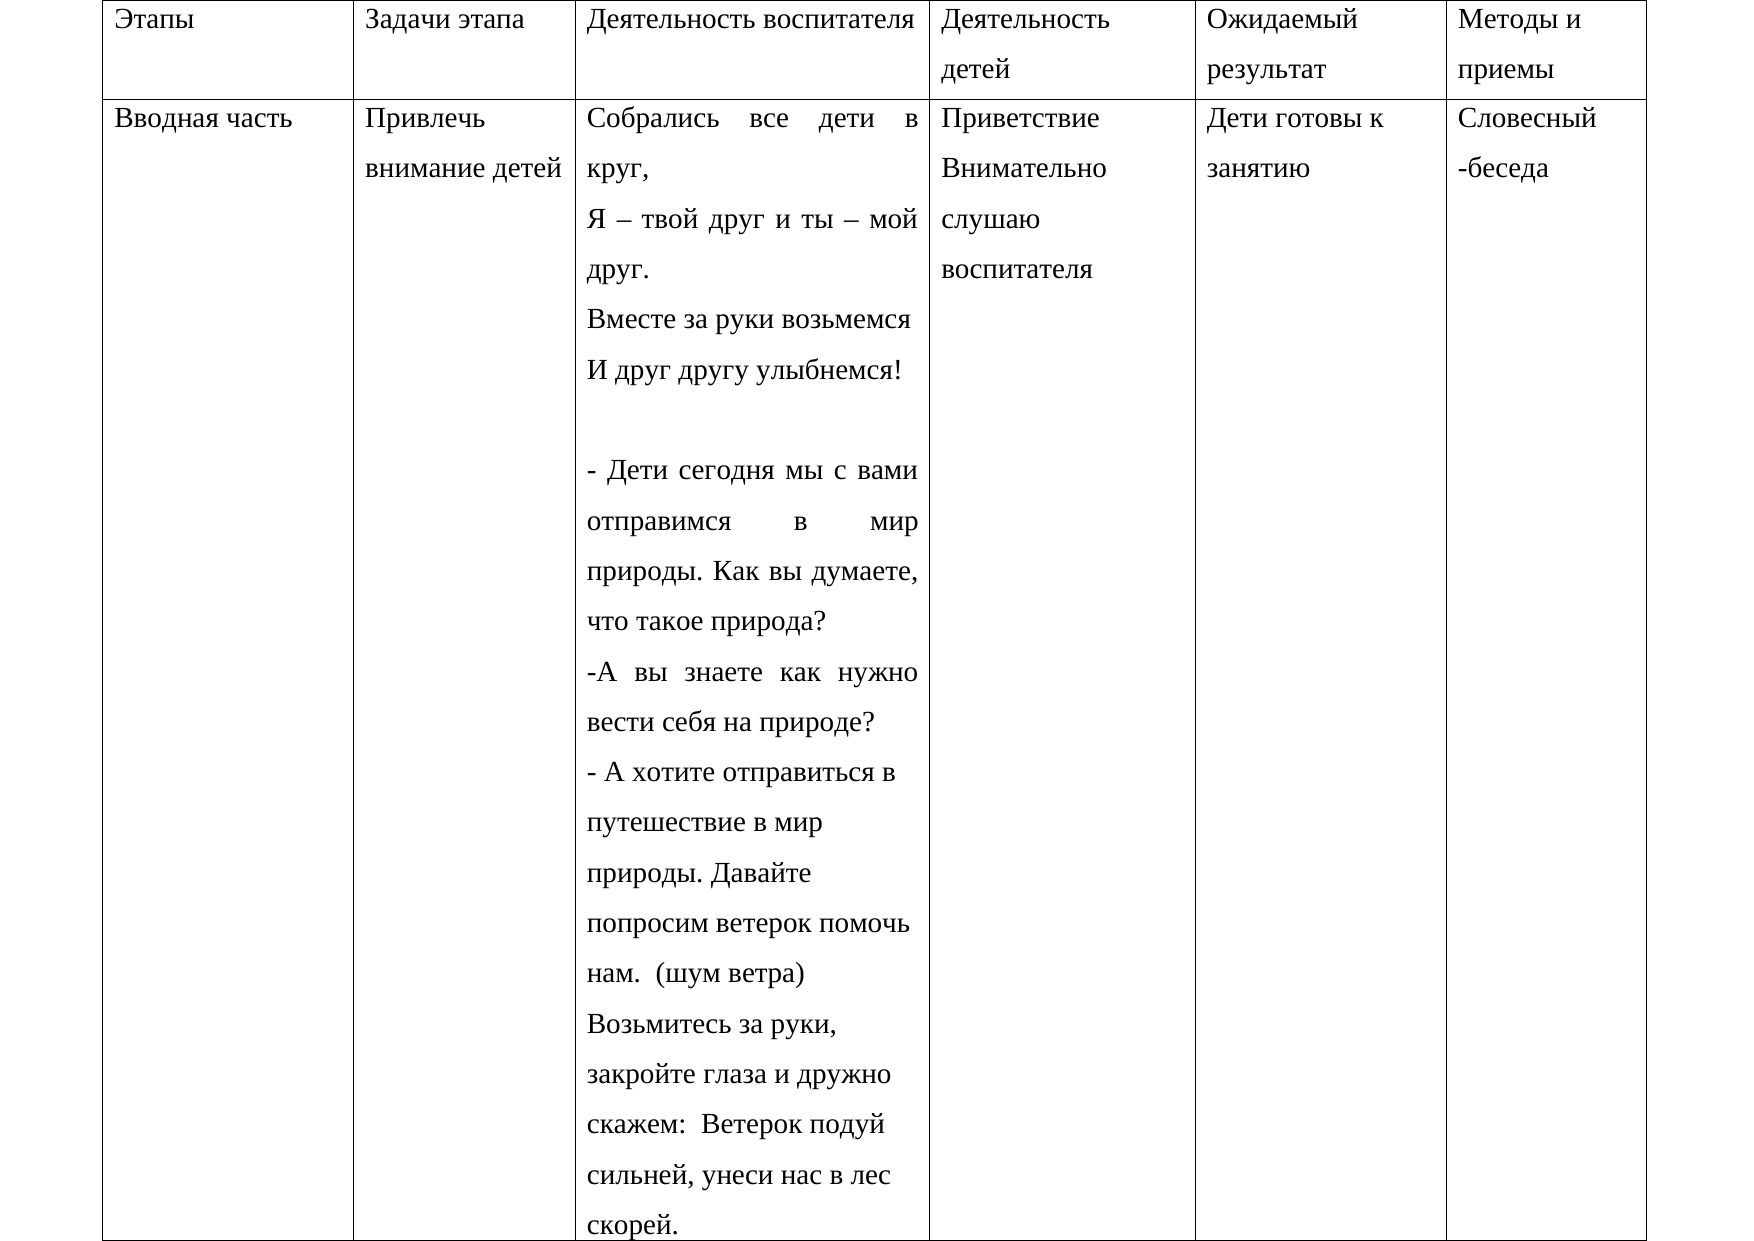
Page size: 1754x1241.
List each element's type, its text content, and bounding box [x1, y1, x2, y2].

table_cell Дети готовы к занятию [1196, 100, 1446, 1240]
table_header Этапы [103, 1, 353, 99]
table_header Деятельность воспитателя [576, 1, 929, 99]
table_header Ожидаемый результат [1196, 1, 1446, 99]
table_header Методы и приемы [1447, 1, 1646, 99]
table_header Деятельность детей [930, 1, 1195, 99]
table_header Задачи этапа [354, 1, 575, 99]
table_cell Приветствие Внимательно слушаю воспитателя [930, 100, 1195, 1240]
table_cell Вводная часть [103, 100, 353, 1240]
table_cell Словесный -беседа [1447, 100, 1646, 1240]
table_cell Собрались все дети в круг, Я – твой друг и ты – мой друг. Вместе за руки возьмемся И друг другу улыбнемся! - Дети сегодня мы с вами отправимся в мир природы. Как вы думаете, что такое природа? -А вы знаете как нужно вести себя на природе? - А хотите отправиться в путешествие в мир природы. Давайте попросим ветерок помочь нам. (шум ветра) Возьмитесь за руки, закройте глаза и дружно скажем: Ветерок подуй сильней, унеси нас в лес скорей. [576, 100, 929, 1240]
table_cell Привлечь внимание детей [354, 100, 575, 1240]
